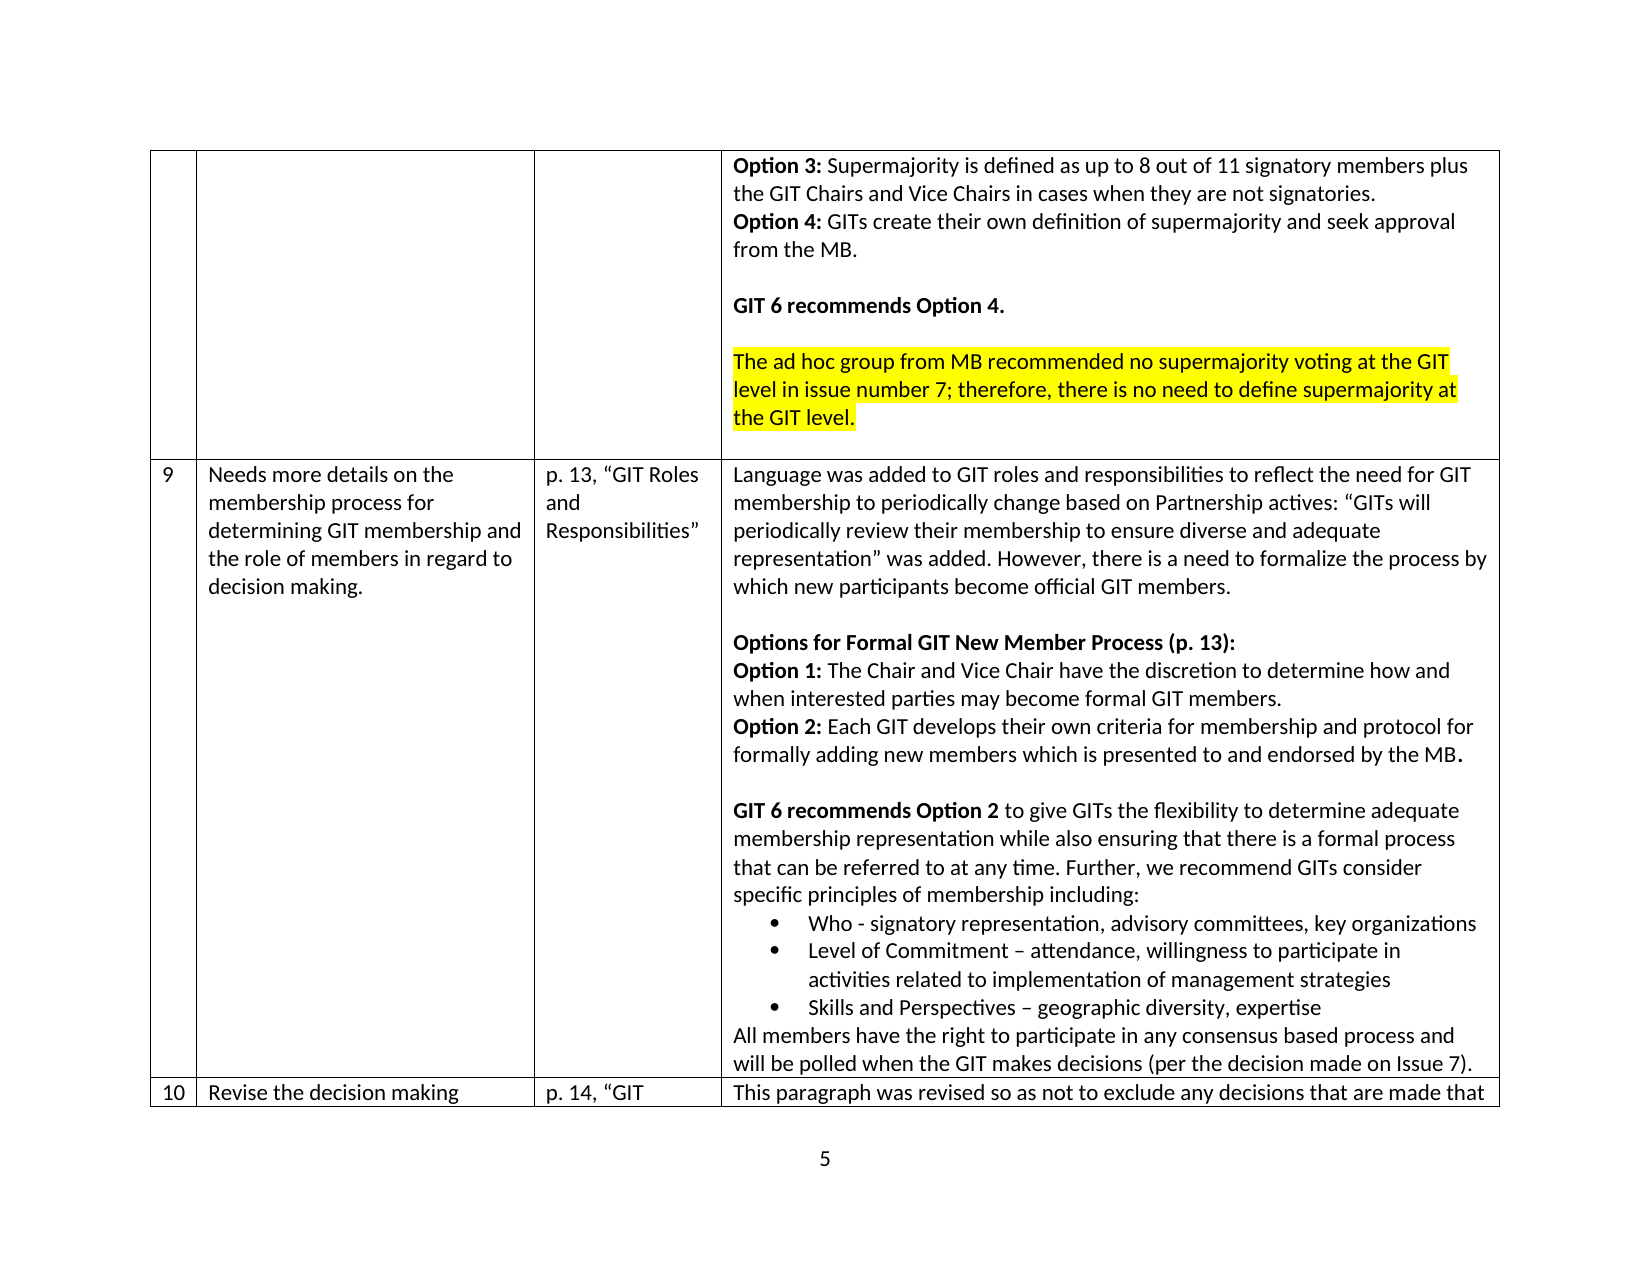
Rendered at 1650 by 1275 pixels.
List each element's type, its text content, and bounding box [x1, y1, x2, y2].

table_cell Needs more details on the membership process for determining GIT membership and the role of members in regard to decision making. [197, 460, 534, 1077]
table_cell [535, 1078, 721, 1106]
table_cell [535, 151, 721, 459]
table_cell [722, 1078, 1499, 1106]
table_cell 8 [151, 151, 196, 459]
table_cell p. 13, “GIT Roles and Responsibilities” [535, 460, 721, 1077]
table_cell 10 [151, 1078, 196, 1106]
table_cell 9 [151, 460, 196, 1077]
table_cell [197, 151, 534, 459]
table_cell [722, 151, 1499, 459]
table_cell Language was added to GIT roles and responsibilities to reflect the need for GIT membership to periodically change based on Partnership actives: “GITs will periodically review their membership to ensure diverse and adequate representation” was added. However, there is a need to formalize the process by which new participants become official GIT members. Options for Formal GIT New Member Process (p. 13): Option 1: The Chair and Vice Chair have the discretion to determine how and when interested parties may become formal GIT members. Option 2: Each GIT develops their own criteria for membership and protocol for formally adding new members which is presented to and endorsed by the MB. GIT 6 recommends Option 2 to give GITs the flexibility to determine adequate membership representation while also ensuring that there is a formal process that can be referred to at any time. Further, we recommend GITs consider specific principles of membership including: Who - signatory representation, advisory committees, key organizations Level of Commitment – attendance, willingness to participate in activities related to implementation of management strategies Skills and Perspectives – geographic diversity, expertise All members have the right to participate in any consensus based process and will be polled when the GIT makes decisions (per the decision made on Issue 7). [722, 460, 1499, 1077]
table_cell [197, 1078, 534, 1106]
